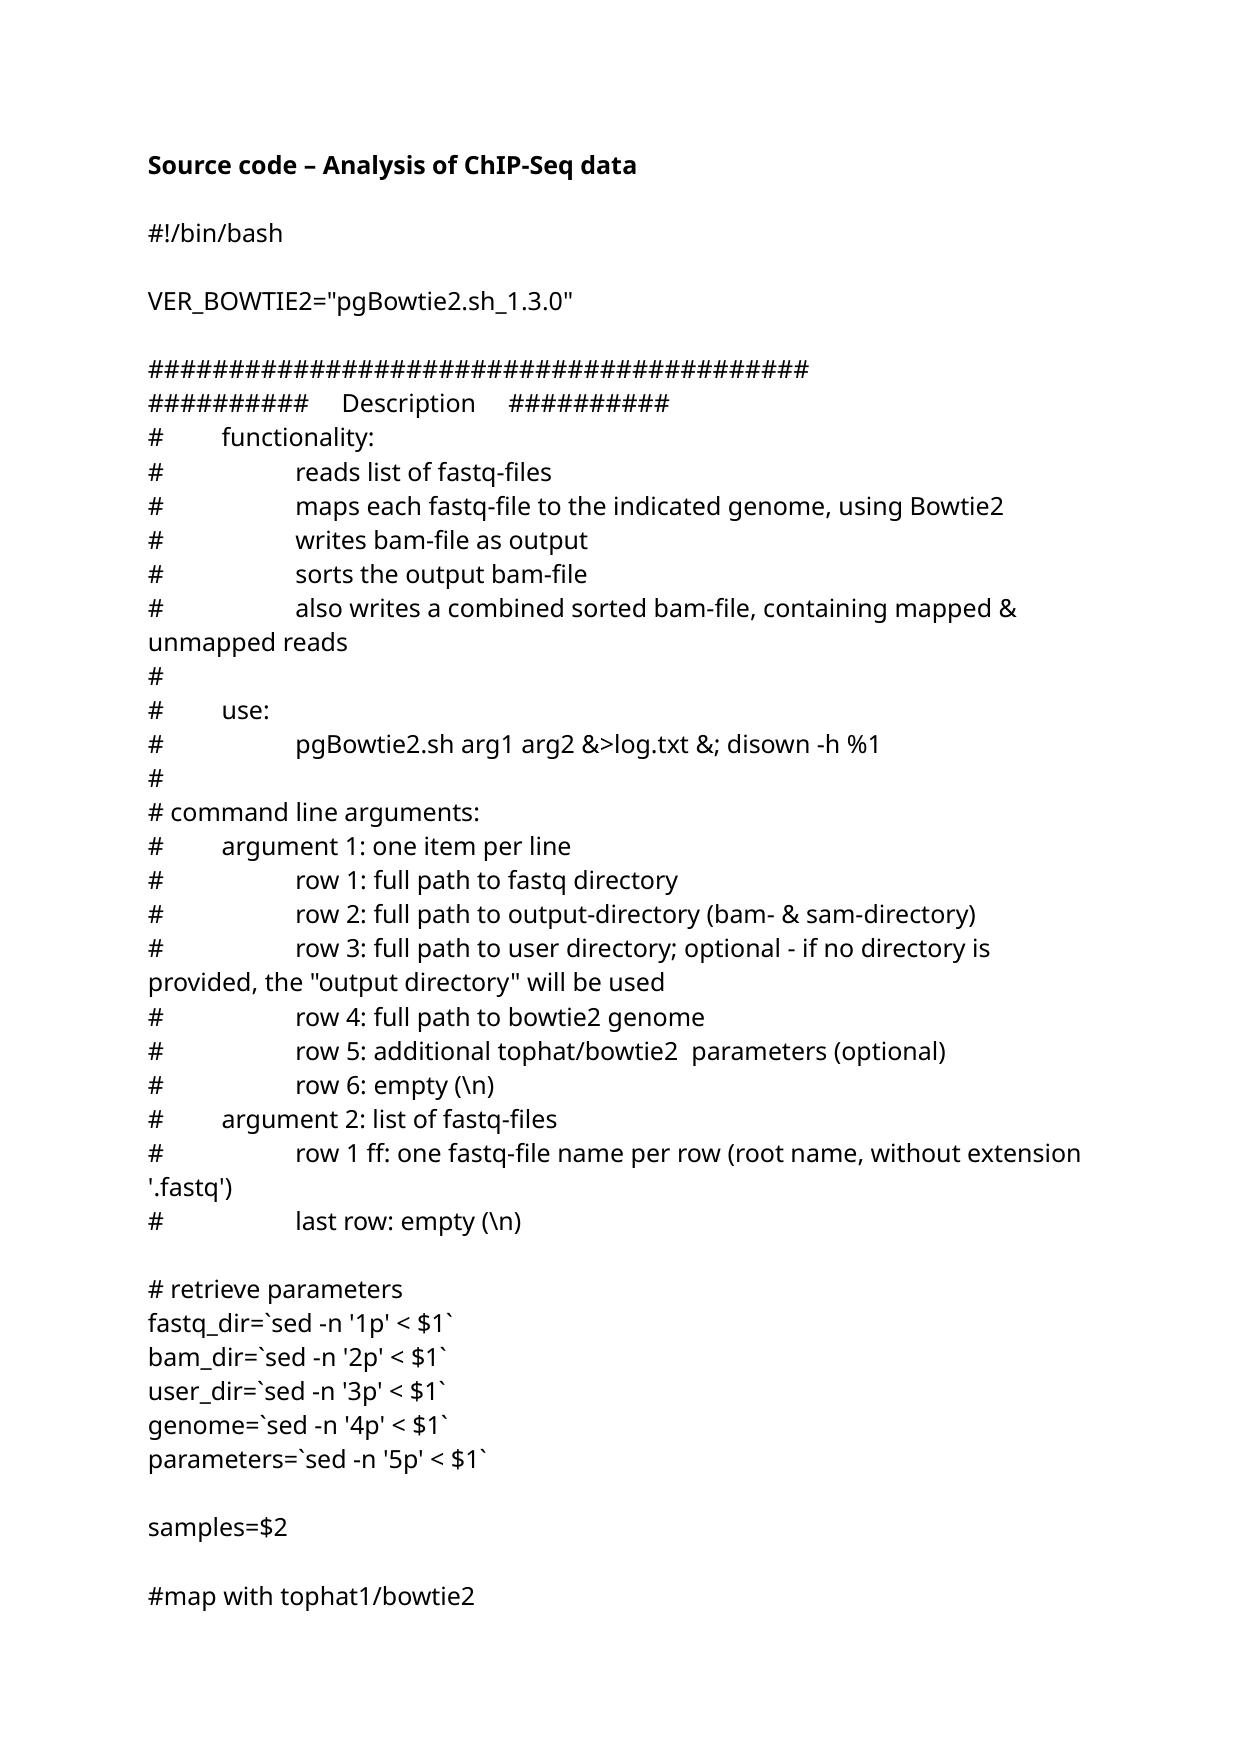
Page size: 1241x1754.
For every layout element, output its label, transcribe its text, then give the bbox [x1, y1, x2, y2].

text # row 1: full path to fastq directory [148, 863, 1093, 897]
text Source code – Analysis of ChIP-Seq data [148, 148, 1093, 182]
text # [148, 658, 1093, 693]
text # reads list of fastq-files [148, 454, 1093, 488]
text # maps each fastq-file to the indicated genome, using Bowtie2 [148, 488, 1093, 522]
text # row 4: full path to bowtie2 genome [148, 999, 1093, 1033]
text ######################################### [148, 352, 1093, 386]
text ########## Description ########## [148, 386, 1093, 420]
text VER_BOWTIE2="pgBowtie2.sh_1.3.0" [148, 284, 1093, 318]
text # pgBowtie2.sh arg1 arg2 &>log.txt &; disown -h %1 [148, 727, 1093, 761]
text genome=`sed -n '4p' < $1` [148, 1408, 1093, 1442]
text samples=$2 [148, 1510, 1093, 1544]
text #map with tophat1/bowtie2 [148, 1578, 1093, 1612]
text # retrieve parameters [148, 1272, 1093, 1306]
text # sorts the output bam-file [148, 556, 1093, 590]
text # row 2: full path to output-directory (bam- & sam-directory) [148, 897, 1093, 931]
text user_dir=`sed -n '3p' < $1` [148, 1374, 1093, 1408]
text # also writes a combined sorted bam-file, containing mapped & unmapped reads [148, 590, 1093, 658]
text fastq_dir=`sed -n '1p' < $1` [148, 1306, 1093, 1340]
text # command line arguments: [148, 795, 1093, 829]
text # row 1 ff: one fastq-file name per row (root name, without extension '.fastq') [148, 1135, 1093, 1203]
text # [148, 761, 1093, 795]
text parameters=`sed -n '5p' < $1` [148, 1442, 1093, 1476]
text #!/bin/bash [148, 216, 1093, 250]
text # argument 2: list of fastq-files [148, 1101, 1093, 1135]
text bam_dir=`sed -n '2p' < $1` [148, 1340, 1093, 1374]
text # last row: empty (\n) [148, 1203, 1093, 1238]
text # row 3: full path to user directory; optional - if no directory is provided, the "output directory" will be used [148, 931, 1093, 999]
text # row 6: empty (\n) [148, 1067, 1093, 1101]
text # row 5: additional tophat/bowtie2 parameters (optional) [148, 1033, 1093, 1067]
text # use: [148, 693, 1093, 727]
text # argument 1: one item per line [148, 829, 1093, 863]
text # writes bam-file as output [148, 522, 1093, 556]
text # functionality: [148, 420, 1093, 454]
